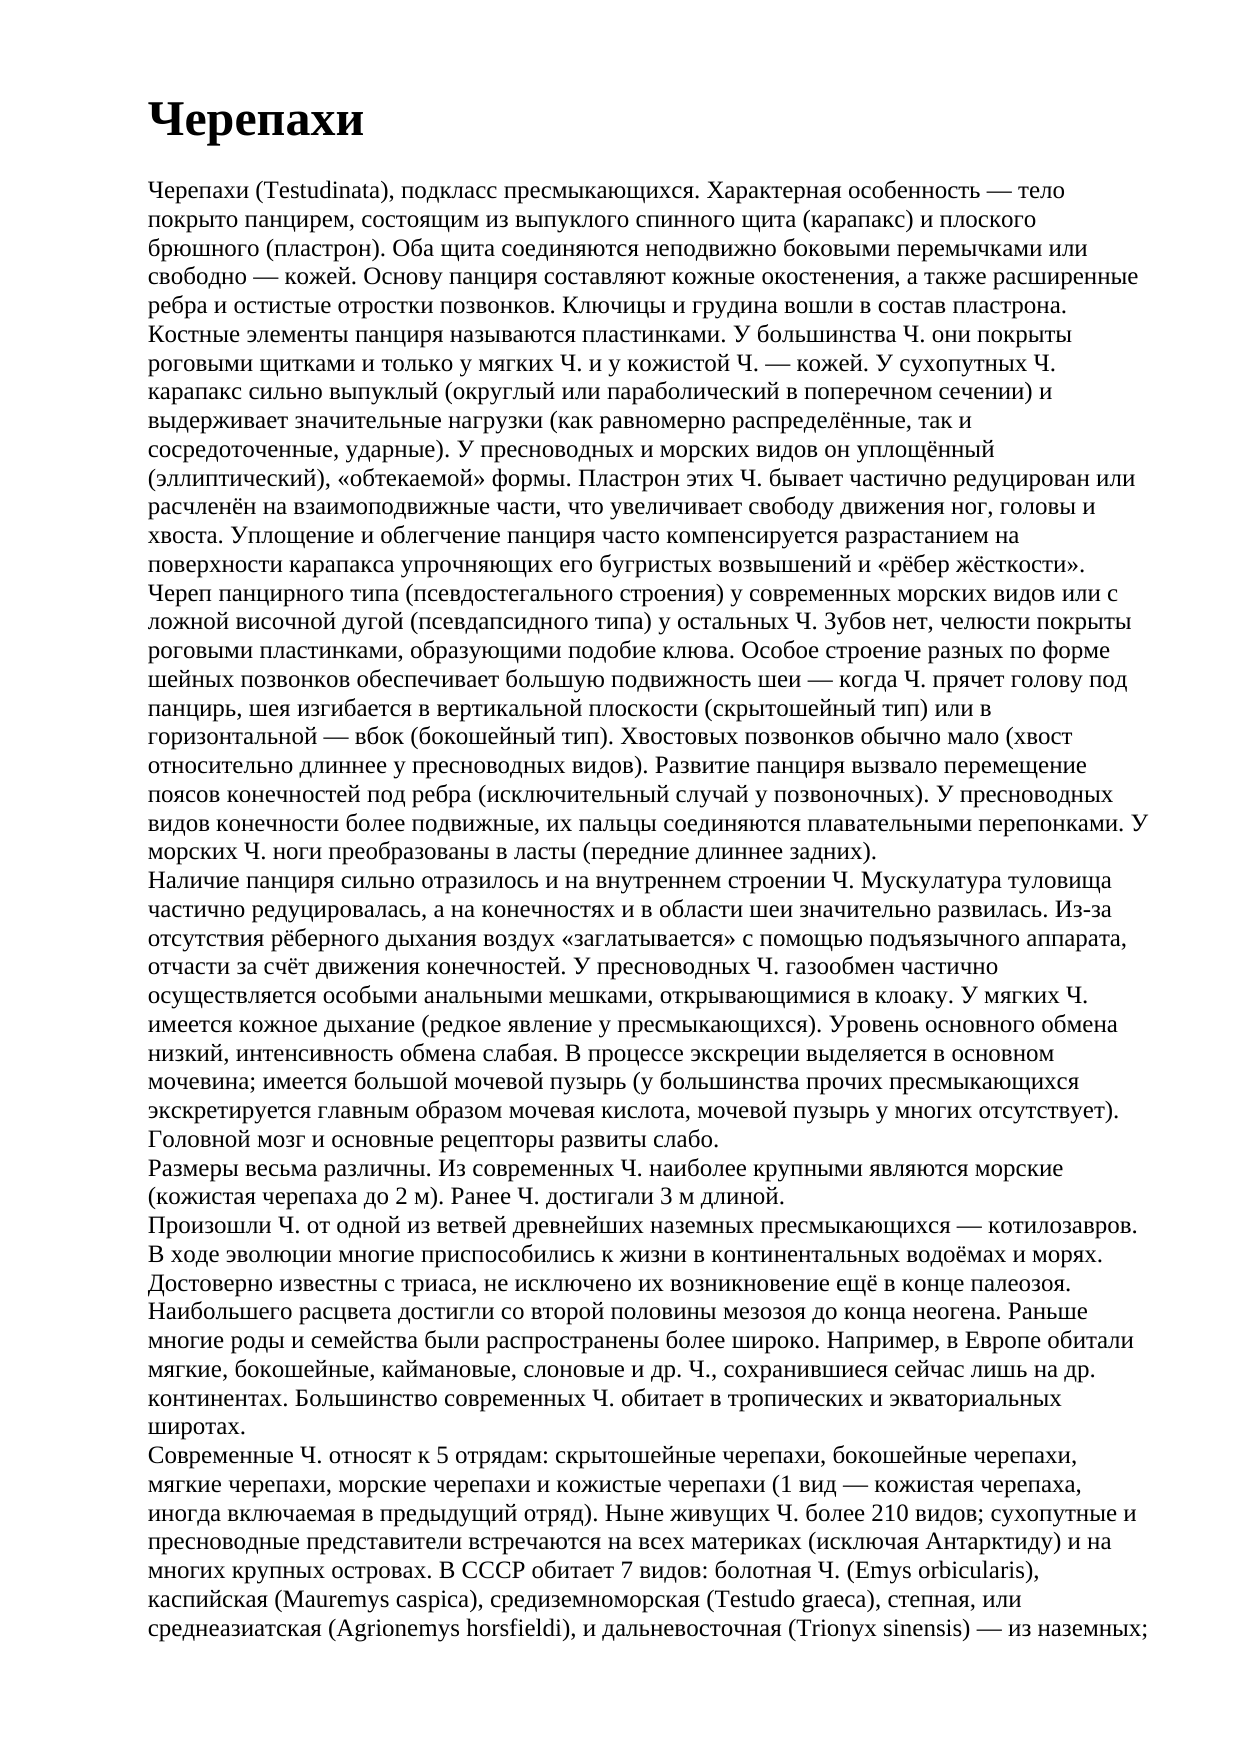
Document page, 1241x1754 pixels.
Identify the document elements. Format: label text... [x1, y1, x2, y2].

subtitle Черепахи [148, 88, 1152, 146]
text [148, 175, 1152, 1641]
